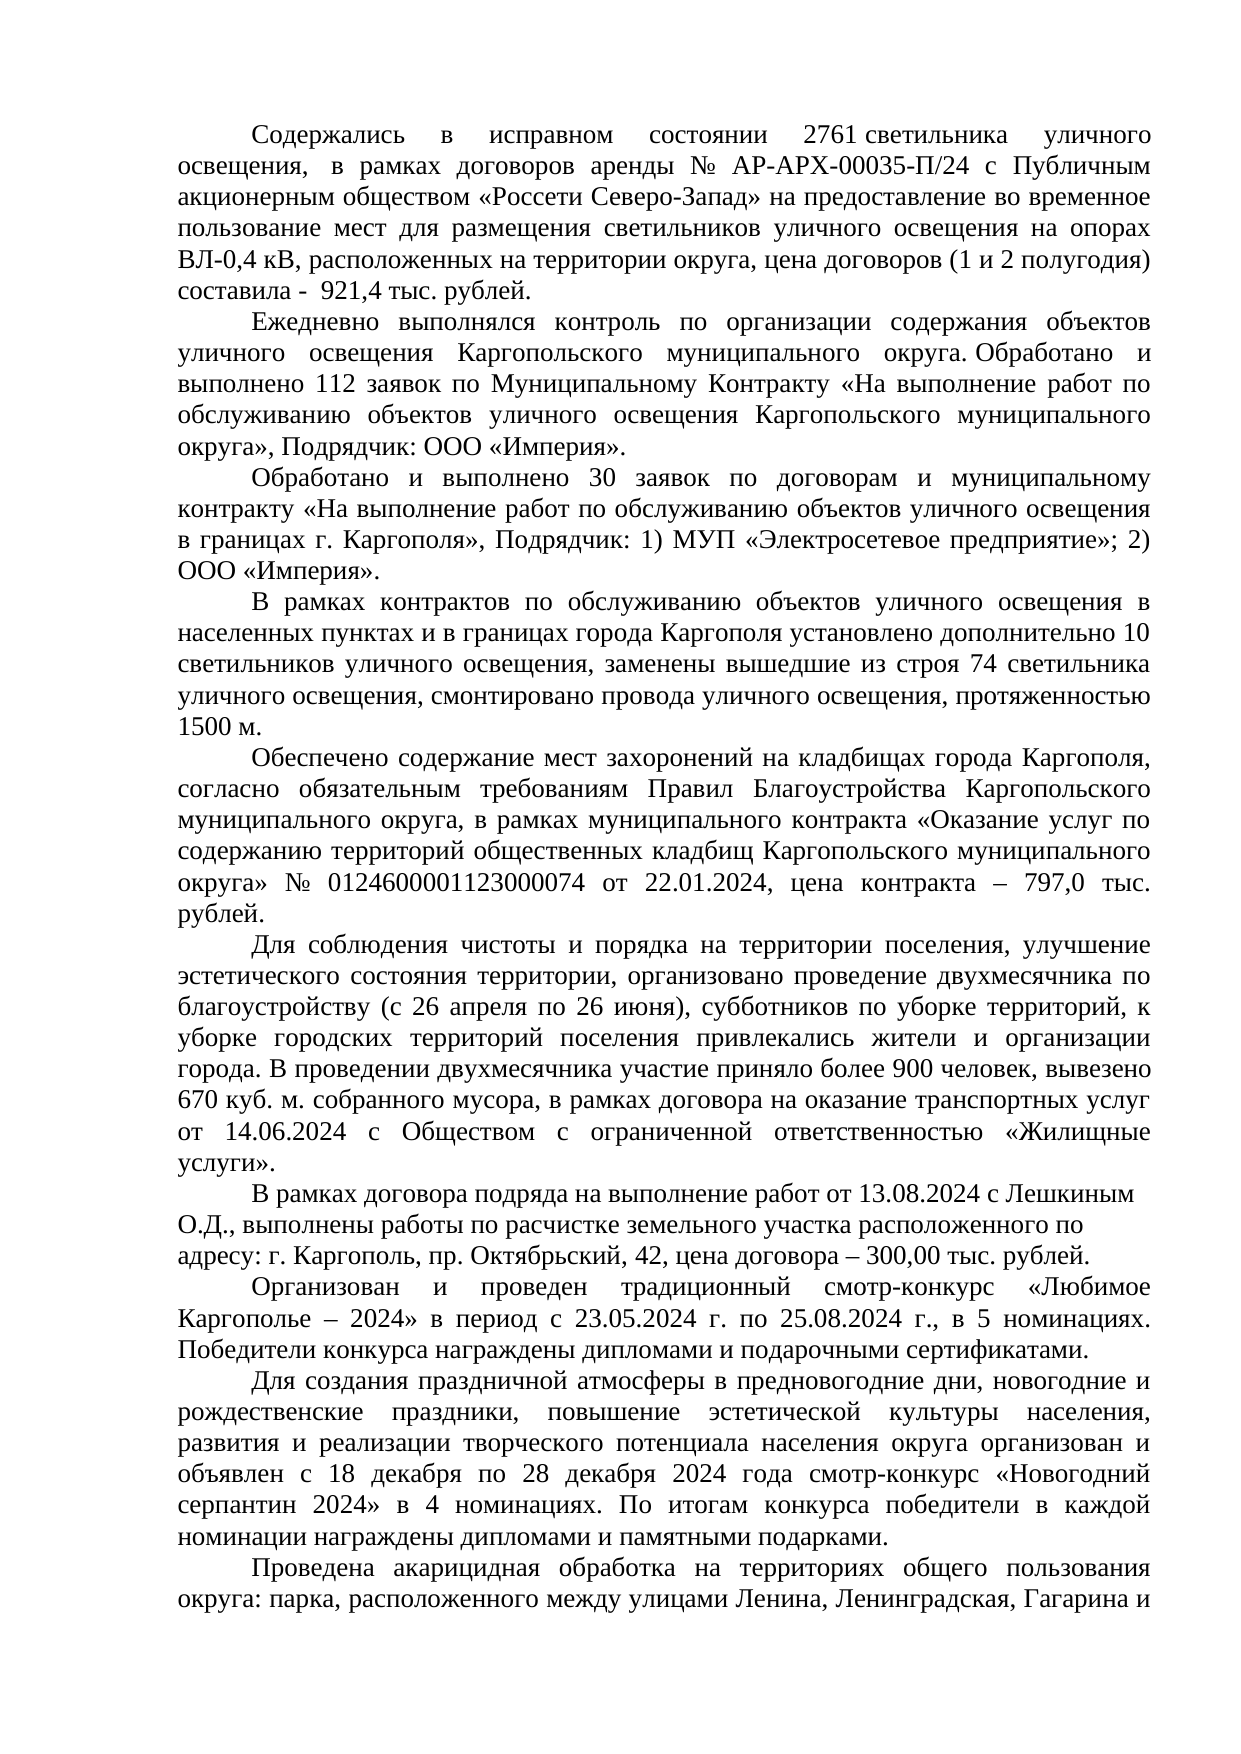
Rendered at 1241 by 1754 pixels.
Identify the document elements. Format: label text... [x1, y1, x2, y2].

text Обеспечено содержание мест захоронений на кладбищах города Каргополя, согласно обязательным требованиям Правил Благоустройства Каргопольского муниципального округа, в рамках муниципального контракта «Оказание услуг по содержанию территорий общественных кладбищ Каргопольского муниципального округа» № 0124600001123000074 от 22.01.2024, цена контракта – 797,0 тыс. рублей. [177, 741, 1152, 928]
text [177, 1551, 1152, 1613]
text Для соблюдения чистоты и порядка на территории поселения, улучшение эстетического состояния территории, организовано проведение двухмесячника по благоустройству (с 26 апреля по 26 июня), субботников по уборке территорий, к уборке городских территорий поселения привлекались жители и организации города. В проведении двухмесячника участие приняло более 900 человек, вывезено 670 куб. м. собранного мусора, в рамках договора на оказание транспортных услуг от 14.06.2024 с Обществом с ограниченной ответственностью «Жилищные услуги». [177, 928, 1152, 1177]
text В рамках контрактов по обслуживанию объектов уличного освещения в населенных пунктах и в границах города Каргополя установлено дополнительно 10 светильников уличного освещения, заменены вышедшие из строя 74 светильника уличного освещения, смонтировано провода уличного освещения, протяженностью 1500 м. [177, 585, 1152, 741]
text Для создания праздничной атмосферы в предновогодние дни, новогодние и рождественские праздники, повышение эстетической культуры населения, развития и реализации творческого потенциала населения округа организован и объявлен с 18 декабря по 28 декабря 2024 года смотр-конкурс «Новогодний серпантин 2024» в 4 номинациях. По итогам конкурса победители в каждой номинации награждены дипломами и памятными подарками. [177, 1364, 1152, 1551]
text Содержались в исправном состоянии 2761 светильника уличного освещения, в рамках договоров аренды № АР-АРХ-00035-П/24 с Публичным акционерным обществом «Россети Северо-Запад» на предоставление во временное пользование мест для размещения светильников уличного освещения на опорах ВЛ-0,4 кВ, расположенных на территории округа, цена договоров (1 и 2 полугодия) составила - 921,4 тыс. рублей. [177, 118, 1152, 305]
text Обработано и выполнено 30 заявок по договорам и муниципальному контракту «На выполнение работ по обслуживанию объектов уличного освещения в границах г. Каргополя», Подрядчик: 1) МУП «Электросетевое предприятие»; 2) ООО «Империя». [177, 461, 1152, 585]
text Организован и проведен традиционный смотр-конкурс «Любимое Каргополье – 2024» в период с 23.05.2024 г. по 25.08.2024 г., в 5 номинациях. Победители конкурса награждены дипломами и подарочными сертификатами. [177, 1271, 1152, 1364]
text Ежедневно выполнялся контроль по организации содержания объектов уличного освещения Каргопольского муниципального округа. Обработано и выполнено 112 заявок по Муниципальному Контракту «На выполнение работ по обслуживанию объектов уличного освещения Каргопольского муниципального округа», Подрядчик: ООО «Империя». [177, 305, 1152, 461]
text В рамках договора подряда на выполнение работ от 13.08.2024 с Лешкиным О.Д., выполнены работы по расчистке земельного участка расположенного по адресу: г. Каргополь, пр. Октябрьский, 42, цена договора – 300,00 тыс. рублей. [177, 1177, 1152, 1271]
